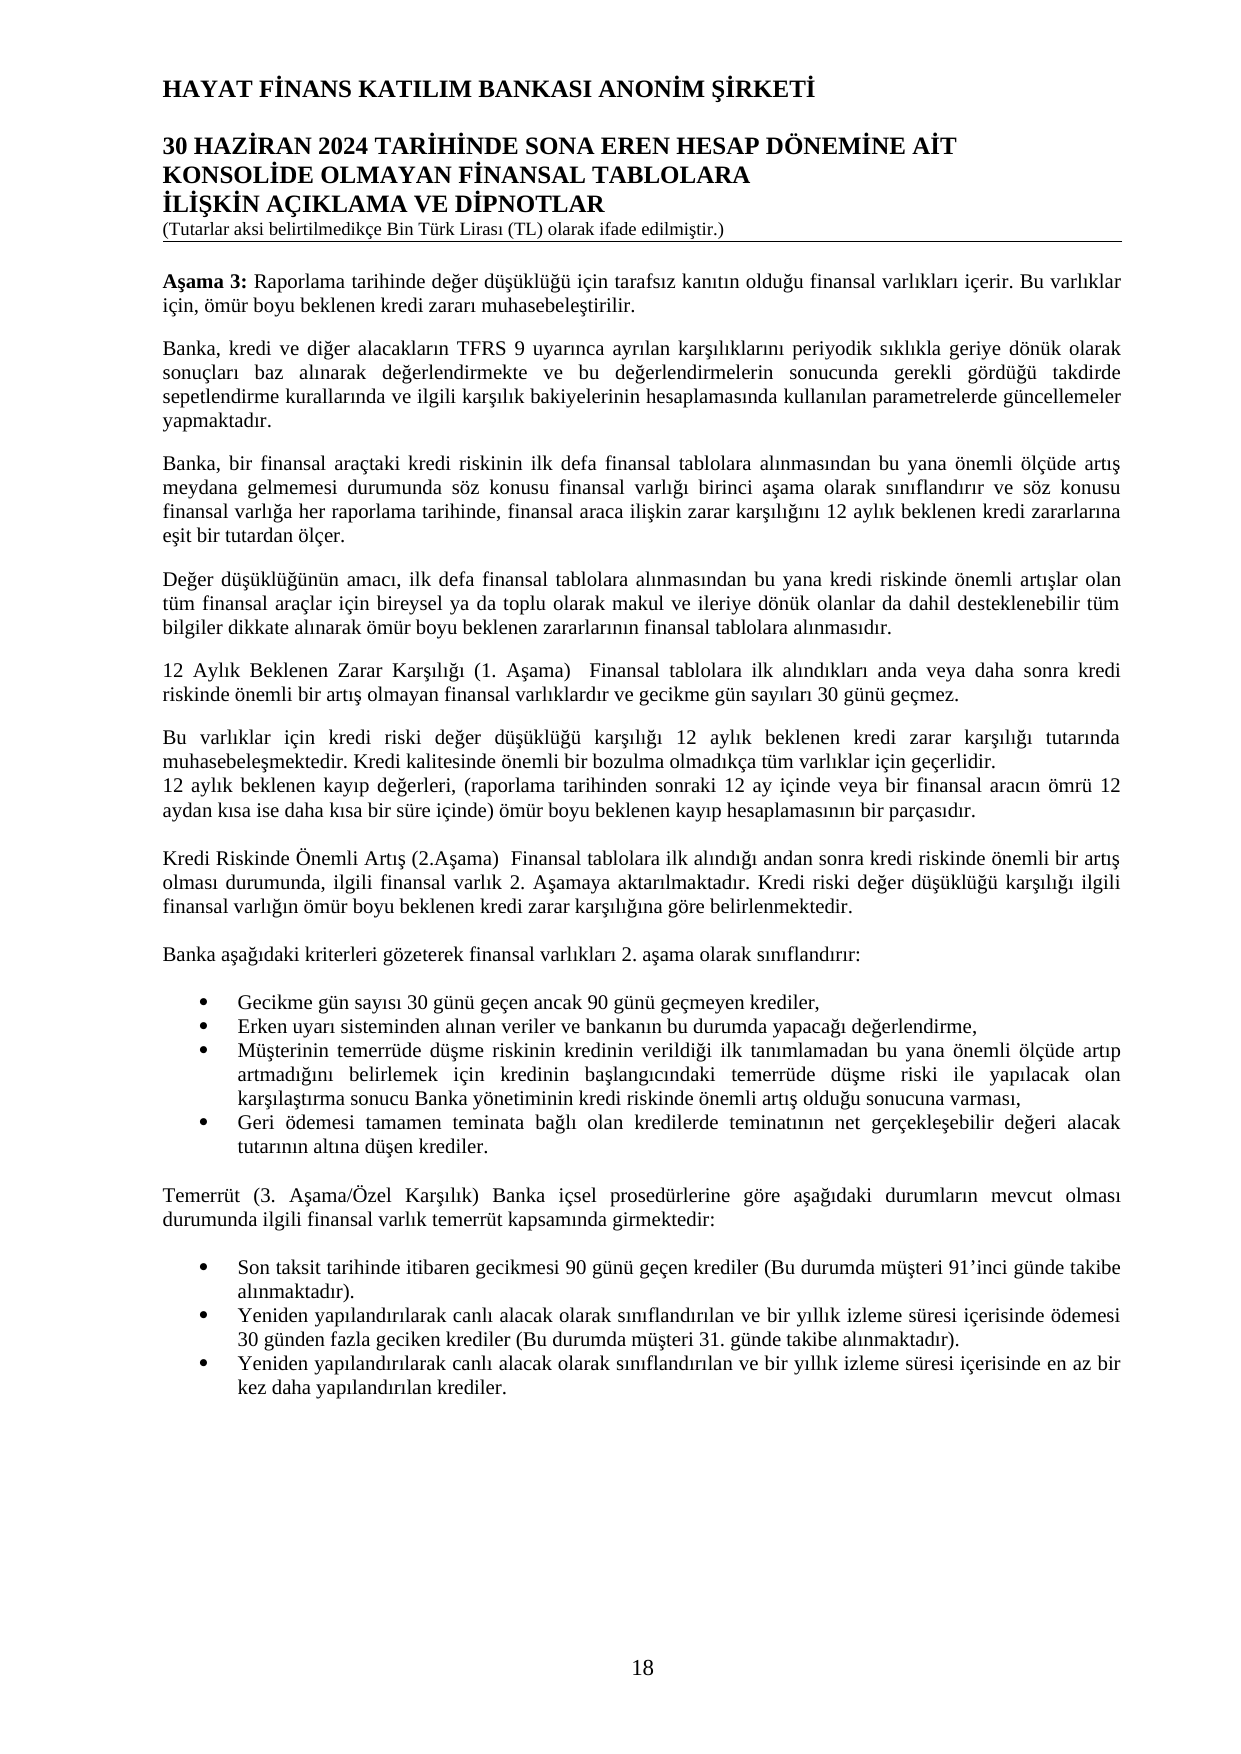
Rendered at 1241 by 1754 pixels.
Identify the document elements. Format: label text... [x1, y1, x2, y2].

text Aşama 3: Raporlama tarihinde değer düşüklüğü için tarafsız kanıtın olduğu finansal varlıkları içerir. Bu varlıklar için, ömür boyu beklenen kredi zararı muhasebeleştirilir. [162, 268, 1122, 317]
list Gecikme gün sayısı 30 günü geçen ancak 90 günü geçmeyen krediler, [200, 990, 1122, 1014]
text Banka, bir finansal araçtaki kredi riskinin ilk defa finansal tablolara alınmasından bu yana önemli ölçüde artış meydana gelmemesi durumunda söz konusu finansal varlığı birinci aşama olarak sınıflandırır ve söz konusu finansal varlığa her raporlama tarihinde, finansal araca ilişkin zarar karşılığını 12 aylık beklenen kredi zararlarına eşit bir tutardan ölçer. [162, 451, 1122, 547]
text 12 Aylık Beklenen Zarar Karşılığı (1. Aşama) Finansal tablolara ilk alındıkları anda veya daha sonra kredi riskinde önemli bir artış olmayan finansal varlıklardır ve gecikme gün sayıları 30 günü geçmez. [162, 658, 1122, 706]
text 12 aylık beklenen kayıp değerleri, (raporlama tarihinden sonraki 12 ay içinde veya bir finansal aracın ömrü 12 aydan kısa ise daha kısa bir süre içinde) ömür boyu beklenen kayıp hesaplamasının bir parçasıdır. [162, 773, 1122, 822]
text Kredi Riskinde Önemli Artış (2.Aşama) Finansal tablolara ilk alındığı andan sonra kredi riskinde önemli bir artış olması durumunda, ilgili finansal varlık 2. Aşamaya aktarılmaktadır. Kredi riski değer düşüklüğü karşılığı ilgili finansal varlığın ömür boyu beklenen kredi zarar karşılığına göre belirlenmektedir. [162, 846, 1122, 918]
text Banka, kredi ve diğer alacakların TFRS 9 uyarınca ayrılan karşılıklarını periyodik sıklıkla geriye dönük olarak sonuçları baz alınarak değerlendirmekte ve bu değerlendirmelerin sonucunda gerekli gördüğü takdirde sepetlendirme kurallarında ve ilgili karşılık bakiyelerinin hesaplamasında kullanılan parametrelerde güncellemeler yapmaktadır. [162, 336, 1122, 432]
list Yeniden yapılandırılarak canlı alacak olarak sınıflandırılan ve bir yıllık izleme süresi içerisinde ödemesi 30 günden fazla geciken krediler (Bu durumda müşteri 31. günde takibe alınmaktadır). [200, 1303, 1122, 1351]
list Müşterinin temerrüde düşme riskinin kredinin verildiği ilk tanımlamadan bu yana önemli ölçüde artıp artmadığını belirlemek için kredinin başlangıcındaki temerrüde düşme riski ile yapılacak olan karşılaştırma sonucu Banka yönetiminin kredi riskinde önemli artış olduğu sonucuna varması, [200, 1038, 1122, 1110]
list Erken uyarı sisteminden alınan veriler ve bankanın bu durumda yapacağı değerlendirme, [200, 1014, 1122, 1038]
list Son taksit tarihinde itibaren gecikmesi 90 günü geçen krediler (Bu durumda müşteri 91’inci günde takibe alınmaktadır). [200, 1255, 1122, 1303]
text Banka aşağıdaki kriterleri gözeterek finansal varlıkları 2. aşama olarak sınıflandırır: [162, 942, 1122, 966]
list Yeniden yapılandırılarak canlı alacak olarak sınıflandırılan ve bir yıllık izleme süresi içerisinde en az bir kez daha yapılandırılan krediler. [200, 1351, 1122, 1399]
text Değer düşüklüğünün amacı, ilk defa finansal tablolara alınmasından bu yana kredi riskinde önemli artışlar olan tüm finansal araçlar için bireysel ya da toplu olarak makul ve ileriye dönük olanlar da dahil desteklenebilir tüm bilgiler dikkate alınarak ömür boyu beklenen zararlarının finansal tablolara alınmasıdır. [162, 567, 1122, 639]
list Geri ödemesi tamamen teminata bağlı olan kredilerde teminatının net gerçekleşebilir değeri alacak tutarının altına düşen krediler. [200, 1110, 1122, 1158]
text Temerrüt (3. Aşama/Özel Karşılık) Banka içsel prosedürlerine göre aşağıdaki durumların mevcut olması durumunda ilgili finansal varlık temerrüt kapsamında girmektedir: [162, 1182, 1122, 1231]
text Bu varlıklar için kredi riski değer düşüklüğü karşılığı 12 aylık beklenen kredi zarar karşılığı tutarında muhasebeleşmektedir. Kredi kalitesinde önemli bir bozulma olmadıkça tüm varlıklar için geçerlidir. [162, 725, 1122, 773]
